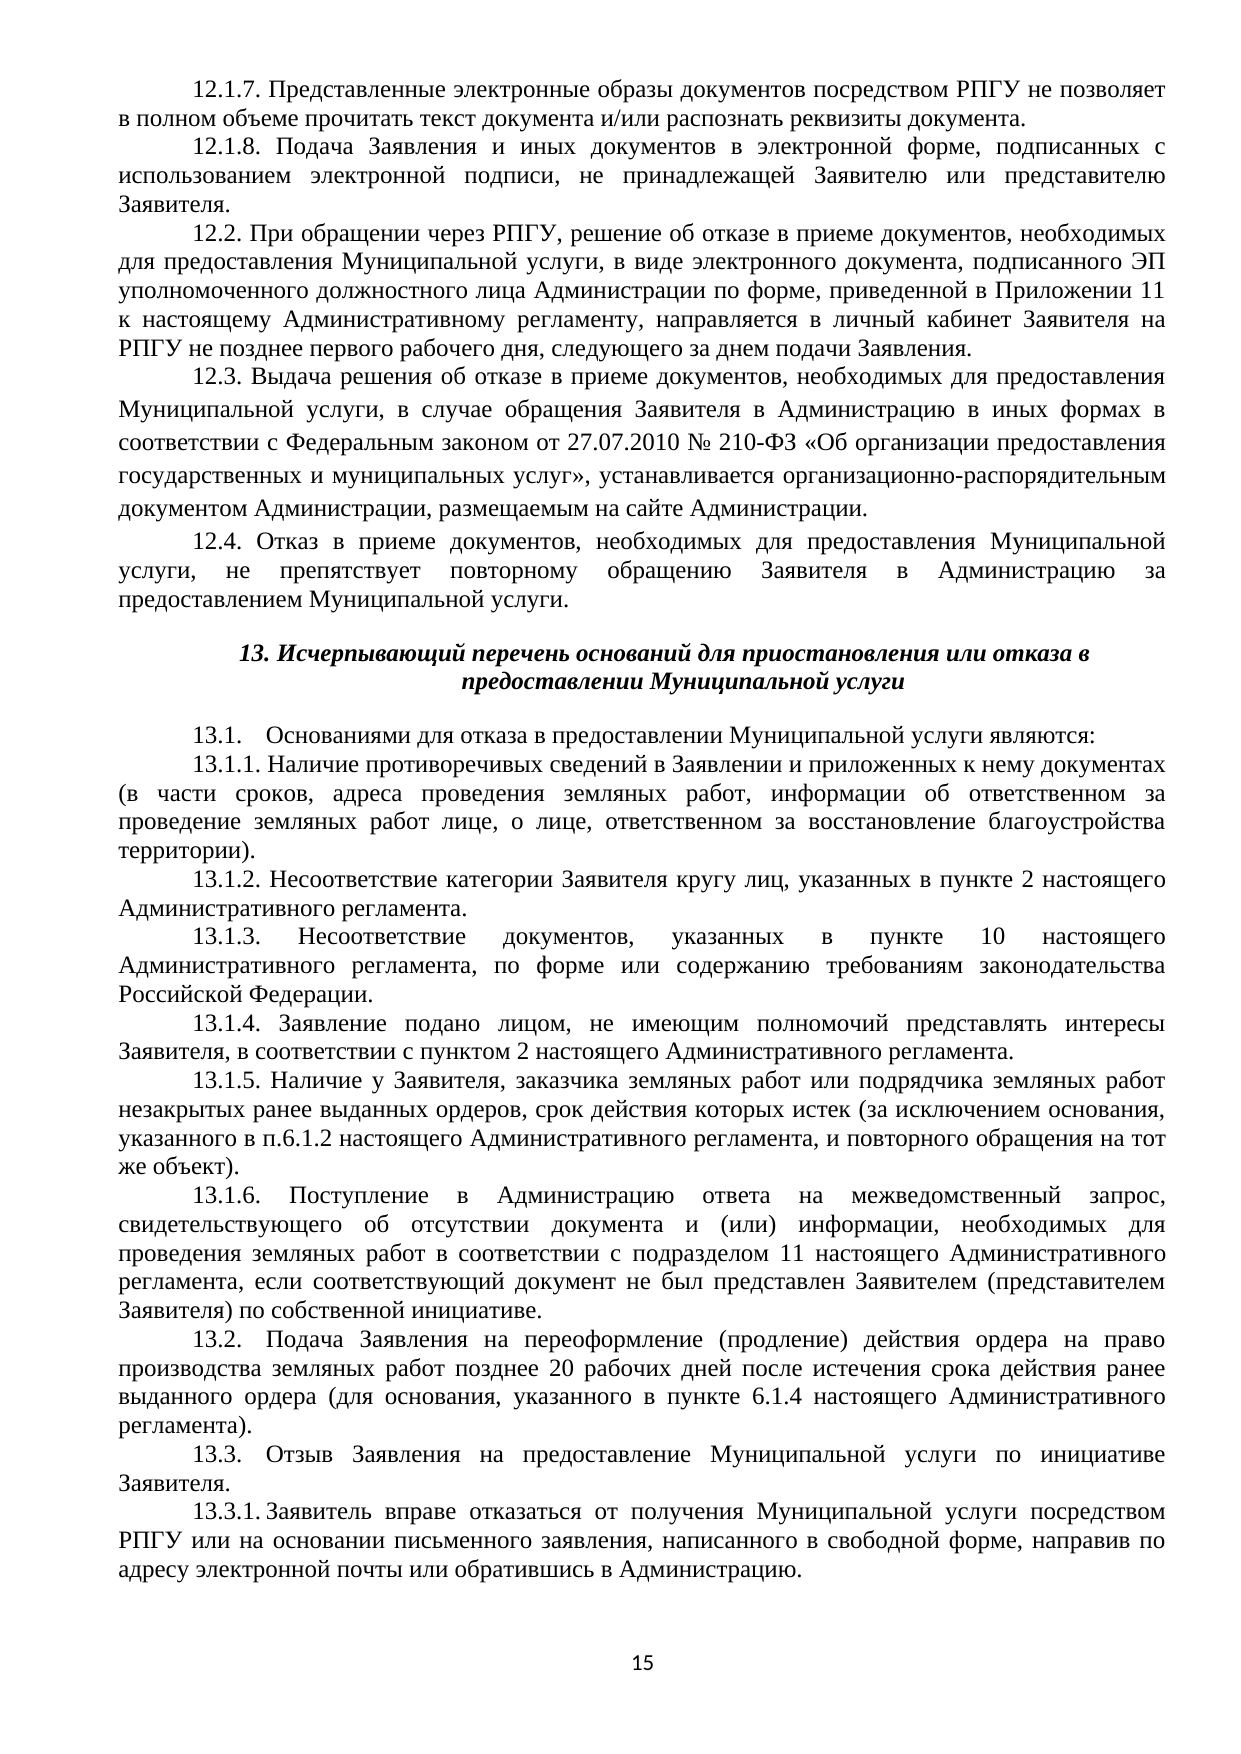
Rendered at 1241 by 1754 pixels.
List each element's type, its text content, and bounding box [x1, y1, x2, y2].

list 13.1.3. Несоответствие документов, указанных в пункте 10 настоящего Административного регламента, по форме или содержанию требованиям законодательства Российской Федерации. [118, 921, 1167, 1008]
list 13.1.5. Наличие у Заявителя, заказчика земляных работ или подрядчика земляных работ незакрытых ранее выданных ордеров, срок действия которых истек (за исключением основания, указанного в п.6.1.2 настоящего Административного регламента, и повторного обращения на тот же объект). [118, 1065, 1167, 1180]
list Заявитель вправе отказаться от получения Муниципальной услуги посредством РПГУ или на основании письменного заявления, написанного в свободной форме, направив по адресу электронной почты или обратившись в Администрацию. [118, 1496, 1167, 1583]
list 13.1.6. Поступление в Администрацию ответа на межведомственный запрос, свидетельствующего об отсутствии документа и (или) информации, необходимых для проведения земляных работ в соответствии с подразделом 11 настоящего Административного регламента, если соответствующий документ не был представлен Заявителем (представителем Заявителя) по собственной инициативе. [118, 1180, 1167, 1324]
list Подача Заявления на переоформление (продление) действия ордера на право производства земляных работ позднее 20 рабочих дней после истечения срока действия ранее выданного ордера (для основания, указанного в пункте 6.1.4 настоящего Административного регламента). [118, 1324, 1167, 1439]
list 12.1.7. Представленные электронные образы документов посредством РПГУ не позволяет в полном объеме прочитать текст документа и/или распознать реквизиты документа. [118, 74, 1167, 131]
list 12.1.8. Подача Заявления и иных документов в электронной форме, подписанных с использованием электронной подписи, не принадлежащей Заявителю или представителю Заявителя. [118, 131, 1167, 218]
list 12.3. Выдача решения об отказе в приеме документов, необходимых для предоставления Муниципальной услуги, в случае обращения Заявителя в Администрацию в иных формах в соответствии с Федеральным законом от 27.07.2010 № 210-ФЗ «Об организации предоставления государственных и муниципальных услуг», устанавливается организационно-распорядительным документом Администрации, размещаемым на сайте Администрации. [118, 361, 1167, 522]
list 13.1.4. Заявление подано лицом, не имеющим полномочий представлять интересы Заявителя, в соответствии с пунктом 2 настоящего Административного регламента. [118, 1008, 1167, 1065]
list Отзыв Заявления на предоставление Муниципальной услуги по инициативе Заявителя. [118, 1439, 1167, 1496]
list 13.1.1. Наличие противоречивых сведений в Заявлении и приложенных к нему документах (в части сроков, адреса проведения земляных работ, информации об ответственном за проведение земляных работ лице, о лице, ответственном за восстановление благоустройства территории). [118, 749, 1167, 864]
list 12.2. При обращении через РПГУ, решение об отказе в приеме документов, необходимых для предоставления Муниципальной услуги, в виде электронного документа, подписанного ЭП уполномоченного должностного лица Администрации по форме, приведенной в Приложении 11 к настоящему Административному регламенту, направляется в личный кабинет Заявителя на РПГУ не позднее первого рабочего дня, следующего за днем подачи Заявления. [118, 218, 1167, 361]
text Исчерпывающий перечень оснований для приостановления или отказа в предоставлении Муниципальной услуги [162, 638, 1167, 695]
list 12.4. Отказ в приеме документов, необходимых для предоставления Муниципальной услуги, не препятствует повторному обращению Заявителя в Администрацию за предоставлением Муниципальной услуги. [118, 526, 1167, 613]
list 13.1.2. Несоответствие категории Заявителя кругу лиц, указанных в пункте 2 настоящего Административного регламента. [118, 864, 1167, 921]
list Основаниями для отказа в предоставлении Муниципальной услуги являются: [118, 720, 1167, 749]
